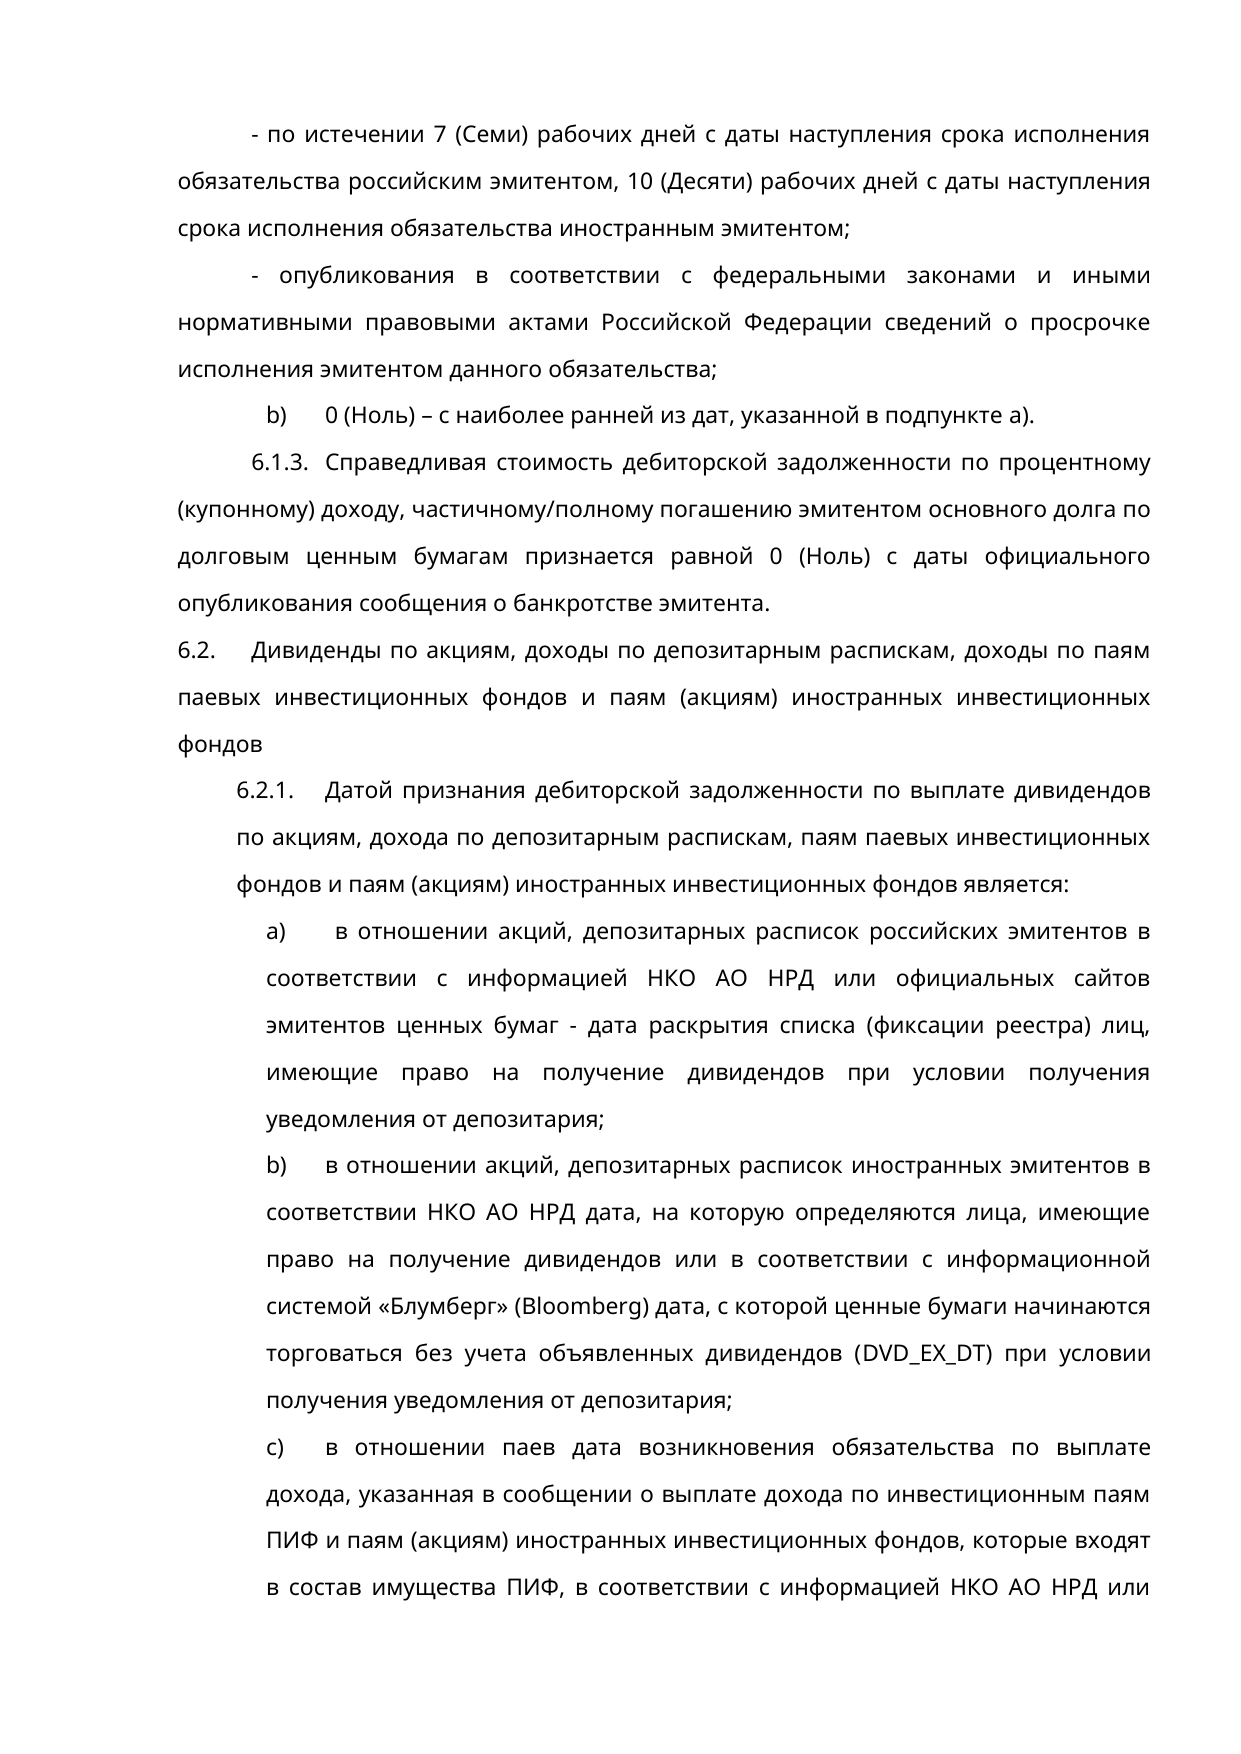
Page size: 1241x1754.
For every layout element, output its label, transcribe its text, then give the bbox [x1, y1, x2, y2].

list в отношении акций, депозитарных расписок иностранных эмитентов в соответствии НКО АО НРД дата, на которую определяются лица, имеющие право на получение дивидендов или в соответствии с информационной системой «Блумберг» (Bloomberg) дата, с которой ценные бумаги начинаются торговаться без учета объявленных дивидендов (DVD_EX_DT) при условии получения уведомления от депозитария; [266, 1149, 1152, 1415]
text - по истечении 7 (Семи) рабочих дней с даты наступления срока исполнения обязательства российским эмитентом, 10 (Десяти) рабочих дней с даты наступления срока исполнения обязательства иностранным эмитентом; [177, 118, 1152, 243]
list Справедливая стоимость дебиторской задолженности по процентному (купонному) доходу, частичному/полному погашению эмитентом основного долга по долговым ценным бумагам признается равной 0 (Ноль) с даты официального опубликования сообщения о банкротстве эмитента. [177, 446, 1152, 618]
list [266, 1431, 1152, 1602]
text - опубликования в соответствии с федеральными законами и иными нормативными правовыми актами Российской Федерации сведений о просрочке исполнения эмитентом данного обязательства; [177, 259, 1152, 384]
list Дивиденды по акциям, доходы по депозитарным распискам, доходы по паям паевых инвестиционных фондов и паям (акциям) иностранных инвестиционных фондов [177, 634, 1152, 759]
list 0 (Ноль) – с наиболее ранней из дат, указанной в подпункте a). [266, 399, 1152, 431]
list в отношении акций, депозитарных расписок российских эмитентов в соответствии с информацией НКО АО НРД или официальных сайтов эмитентов ценных бумаг - дата раскрытия списка (фиксации реестра) лиц, имеющие право на получение дивидендов при условии получения уведомления от депозитария; [266, 915, 1152, 1134]
list Датой признания дебиторской задолженности по выплате дивидендов по акциям, дохода по депозитарным распискам, паям паевых инвестиционных фондов и паям (акциям) иностранных инвестиционных фондов является: [236, 774, 1152, 899]
